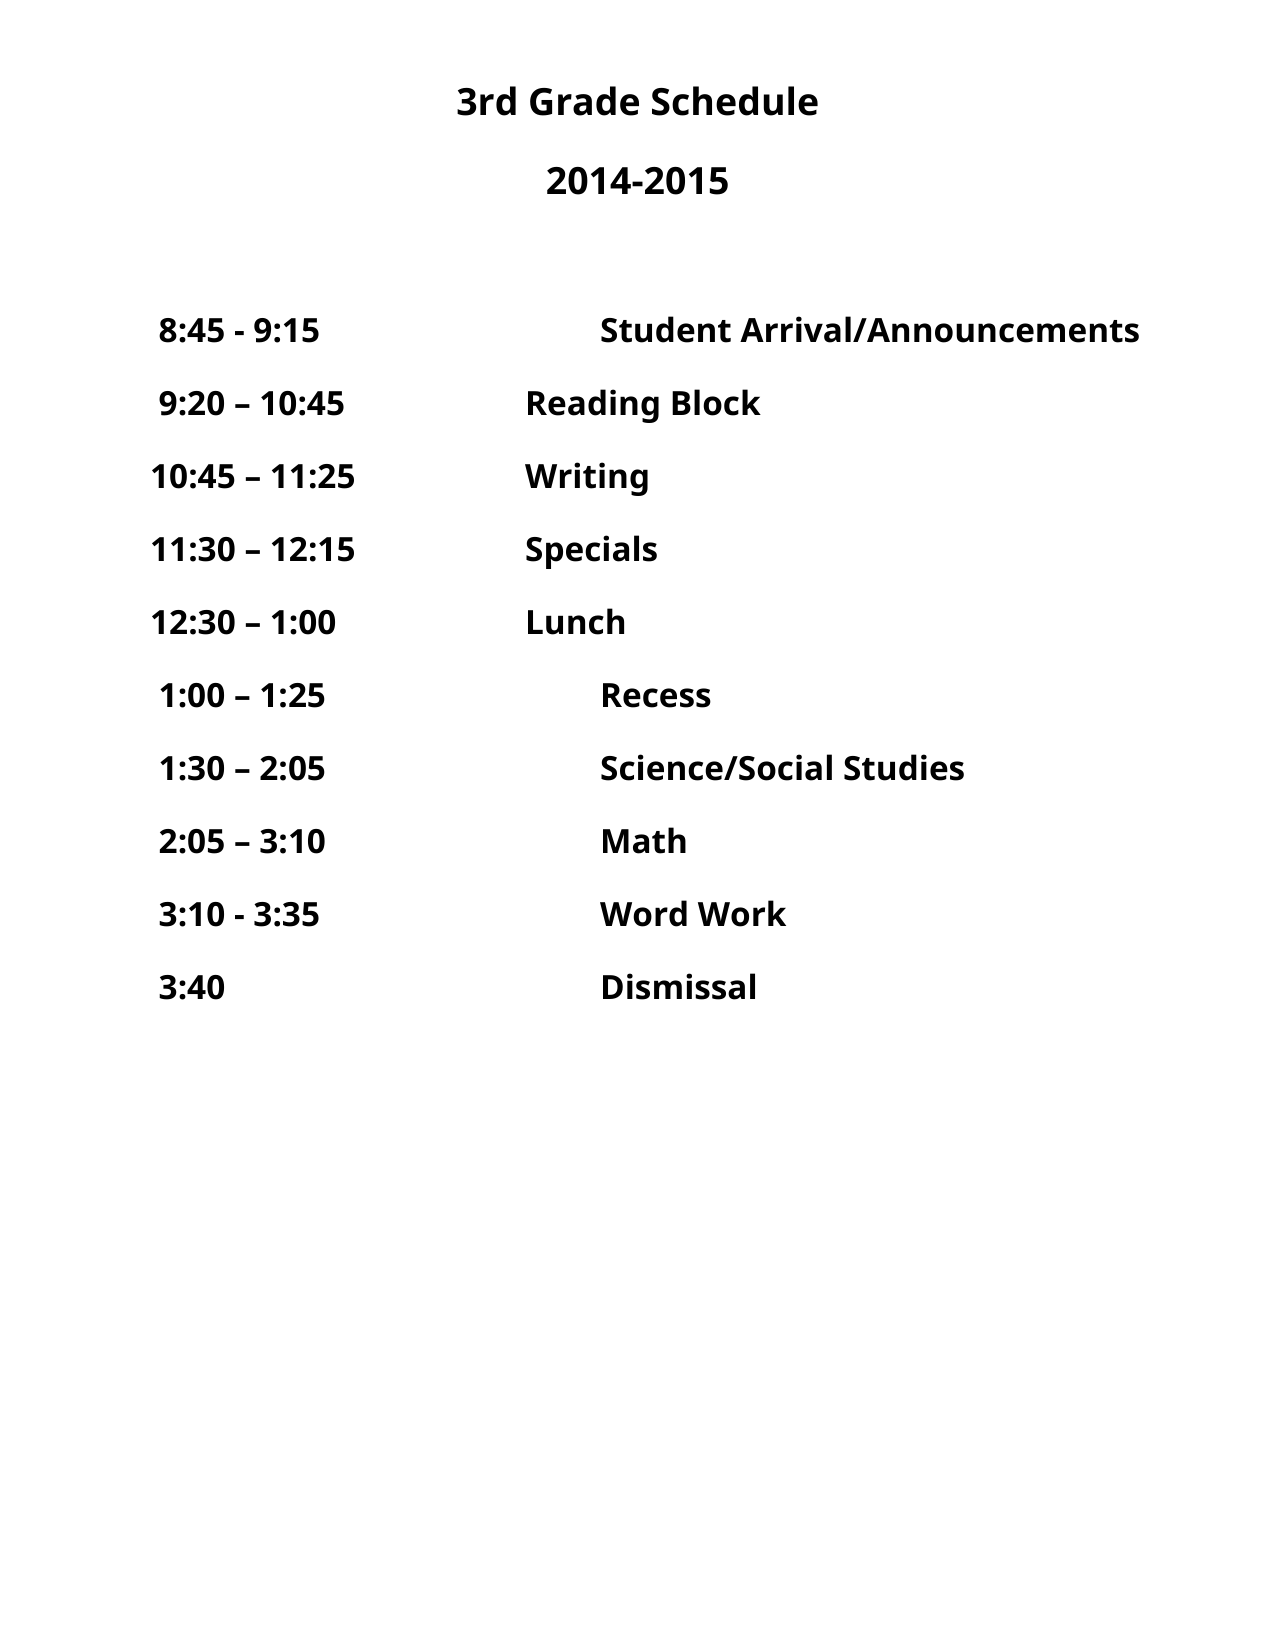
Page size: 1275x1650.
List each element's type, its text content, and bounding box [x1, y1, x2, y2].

text 8:45 - 9:15 Student Arrival/Announcements [75, 307, 1200, 352]
text 3:10 - 3:35 Word Work [75, 891, 1200, 937]
text 10:45 – 11:25 Writing [75, 453, 1200, 498]
text 3:40 Dismissal [75, 964, 1200, 1009]
text 2:05 – 3:10 Math [75, 818, 1200, 863]
text 3rd Grade Schedule [75, 75, 1200, 126]
text 11:30 – 12:15 Specials [75, 526, 1200, 571]
text 1:00 – 1:25 Recess [150, 672, 1200, 717]
text 12:30 – 1:00 Lunch [75, 599, 1200, 644]
text 9:20 – 10:45 Reading Block [75, 380, 1200, 425]
text 1:30 – 2:05 Science/Social Studies [75, 745, 1200, 791]
text 2014-2015 [75, 154, 1200, 206]
